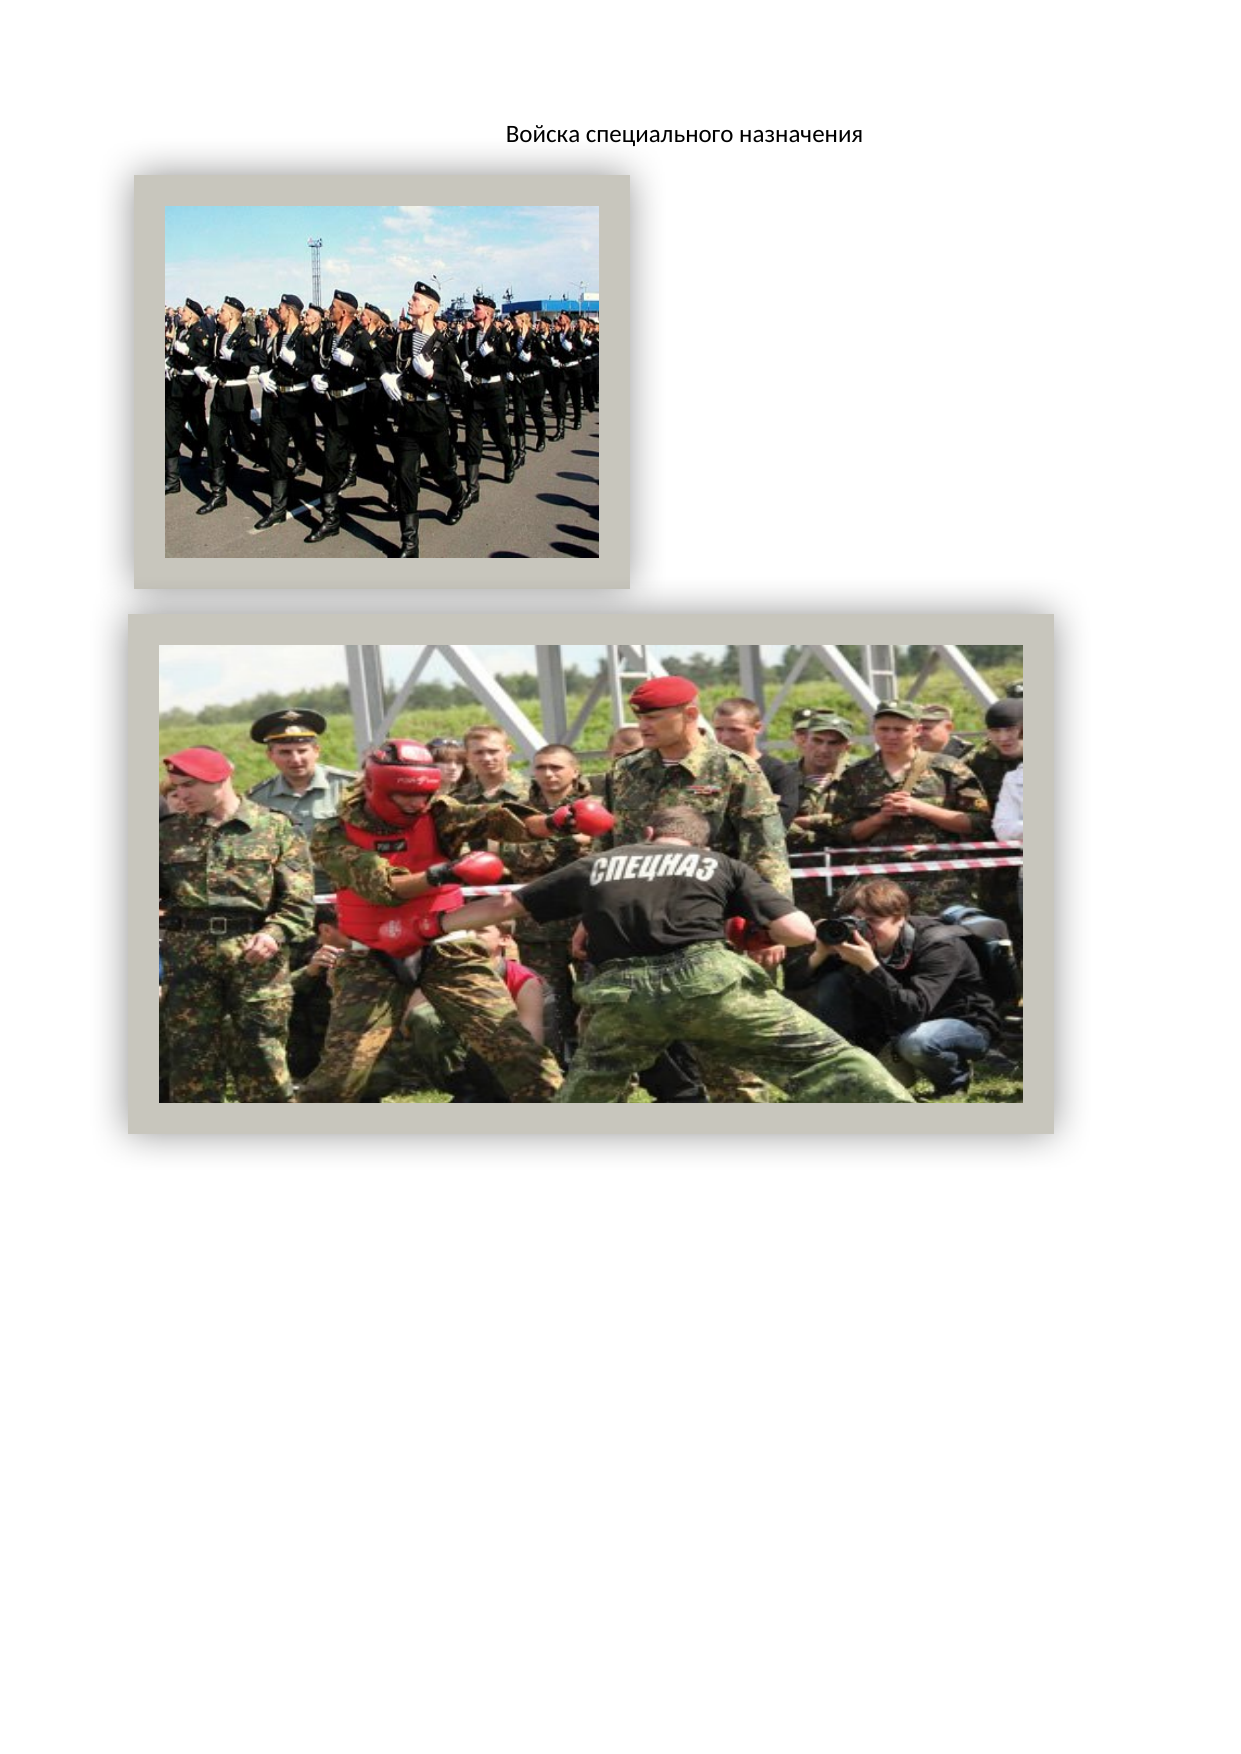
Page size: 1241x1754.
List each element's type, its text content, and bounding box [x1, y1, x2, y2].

picture [165, 206, 599, 558]
picture [159, 645, 1023, 1103]
